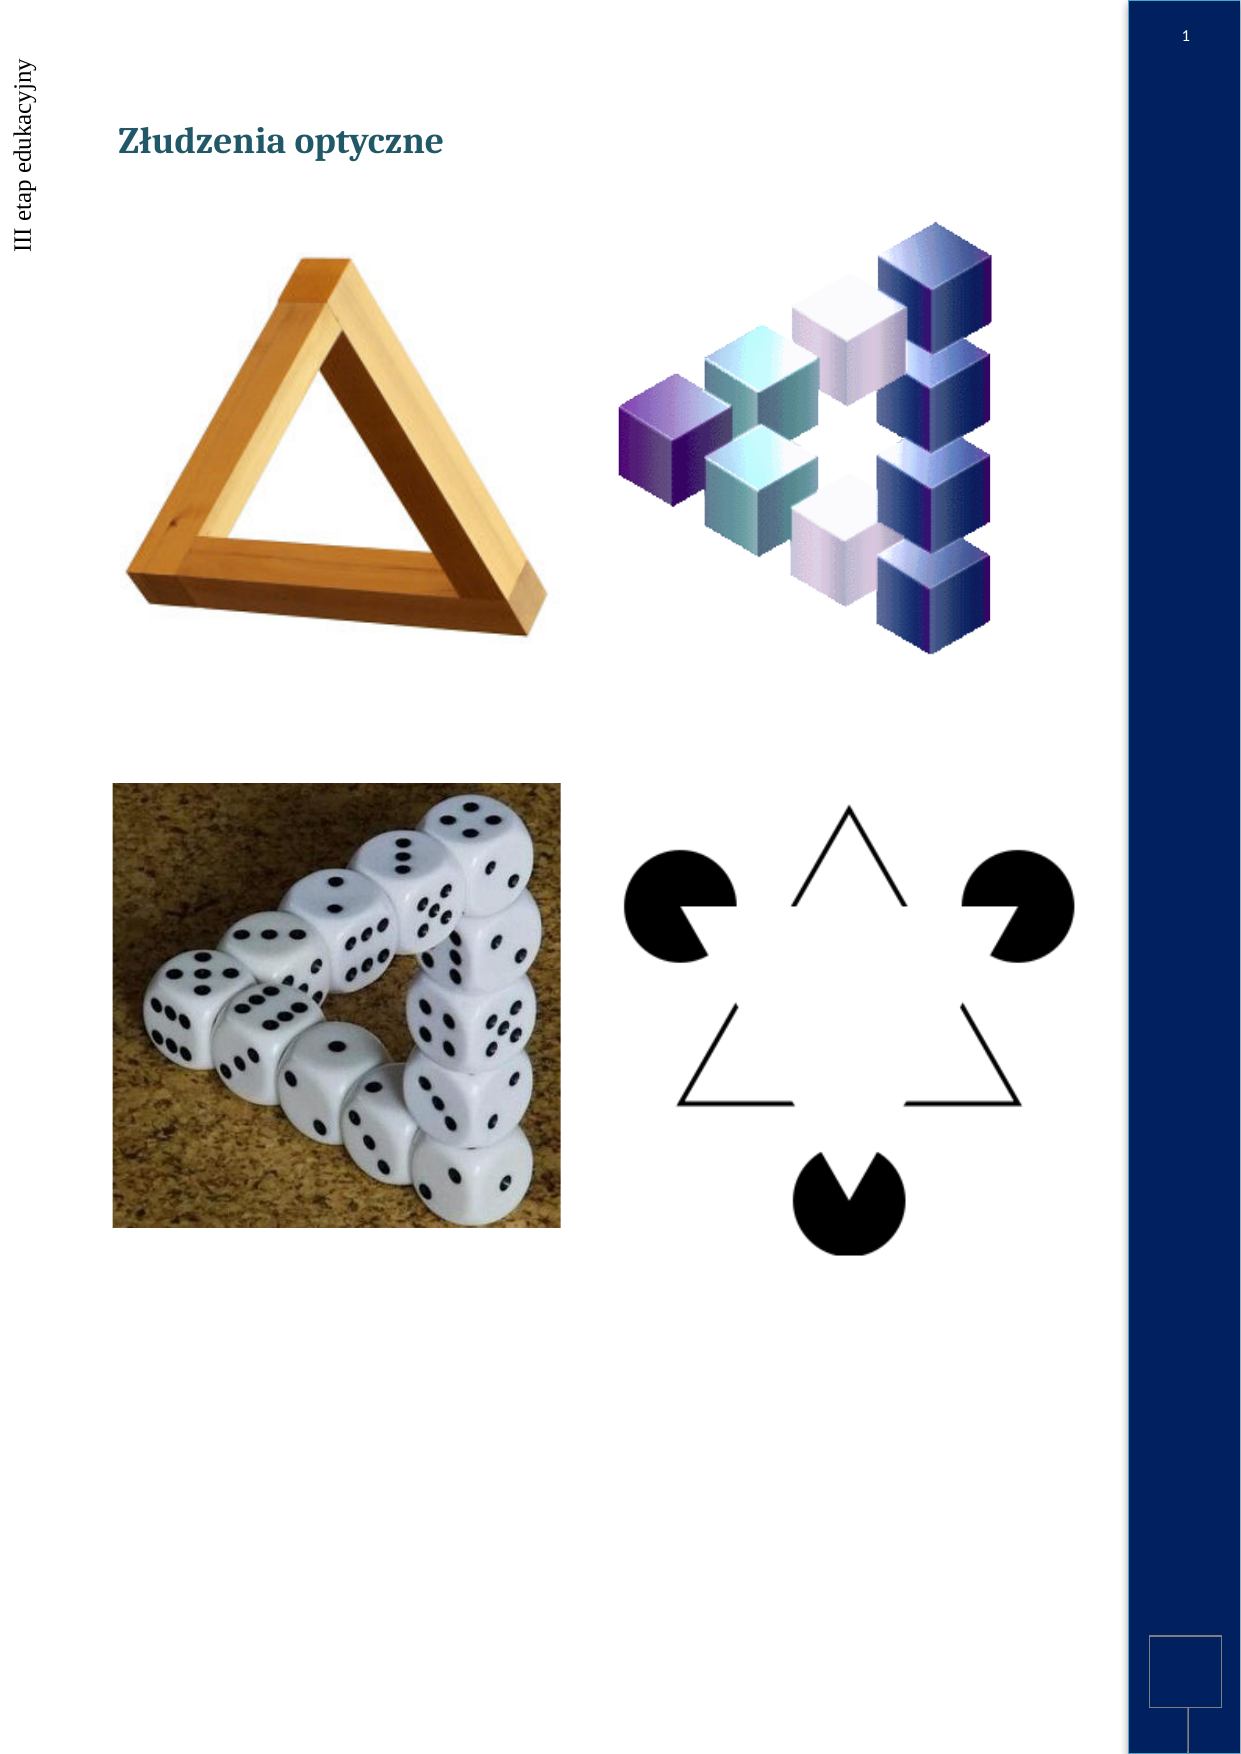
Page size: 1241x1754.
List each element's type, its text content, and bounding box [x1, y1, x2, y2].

picture [615, 783, 1084, 1284]
picture [600, 208, 1014, 673]
picture [77, 252, 599, 645]
picture [112, 783, 561, 1228]
title Złudzenia optyczne [118, 120, 1122, 163]
